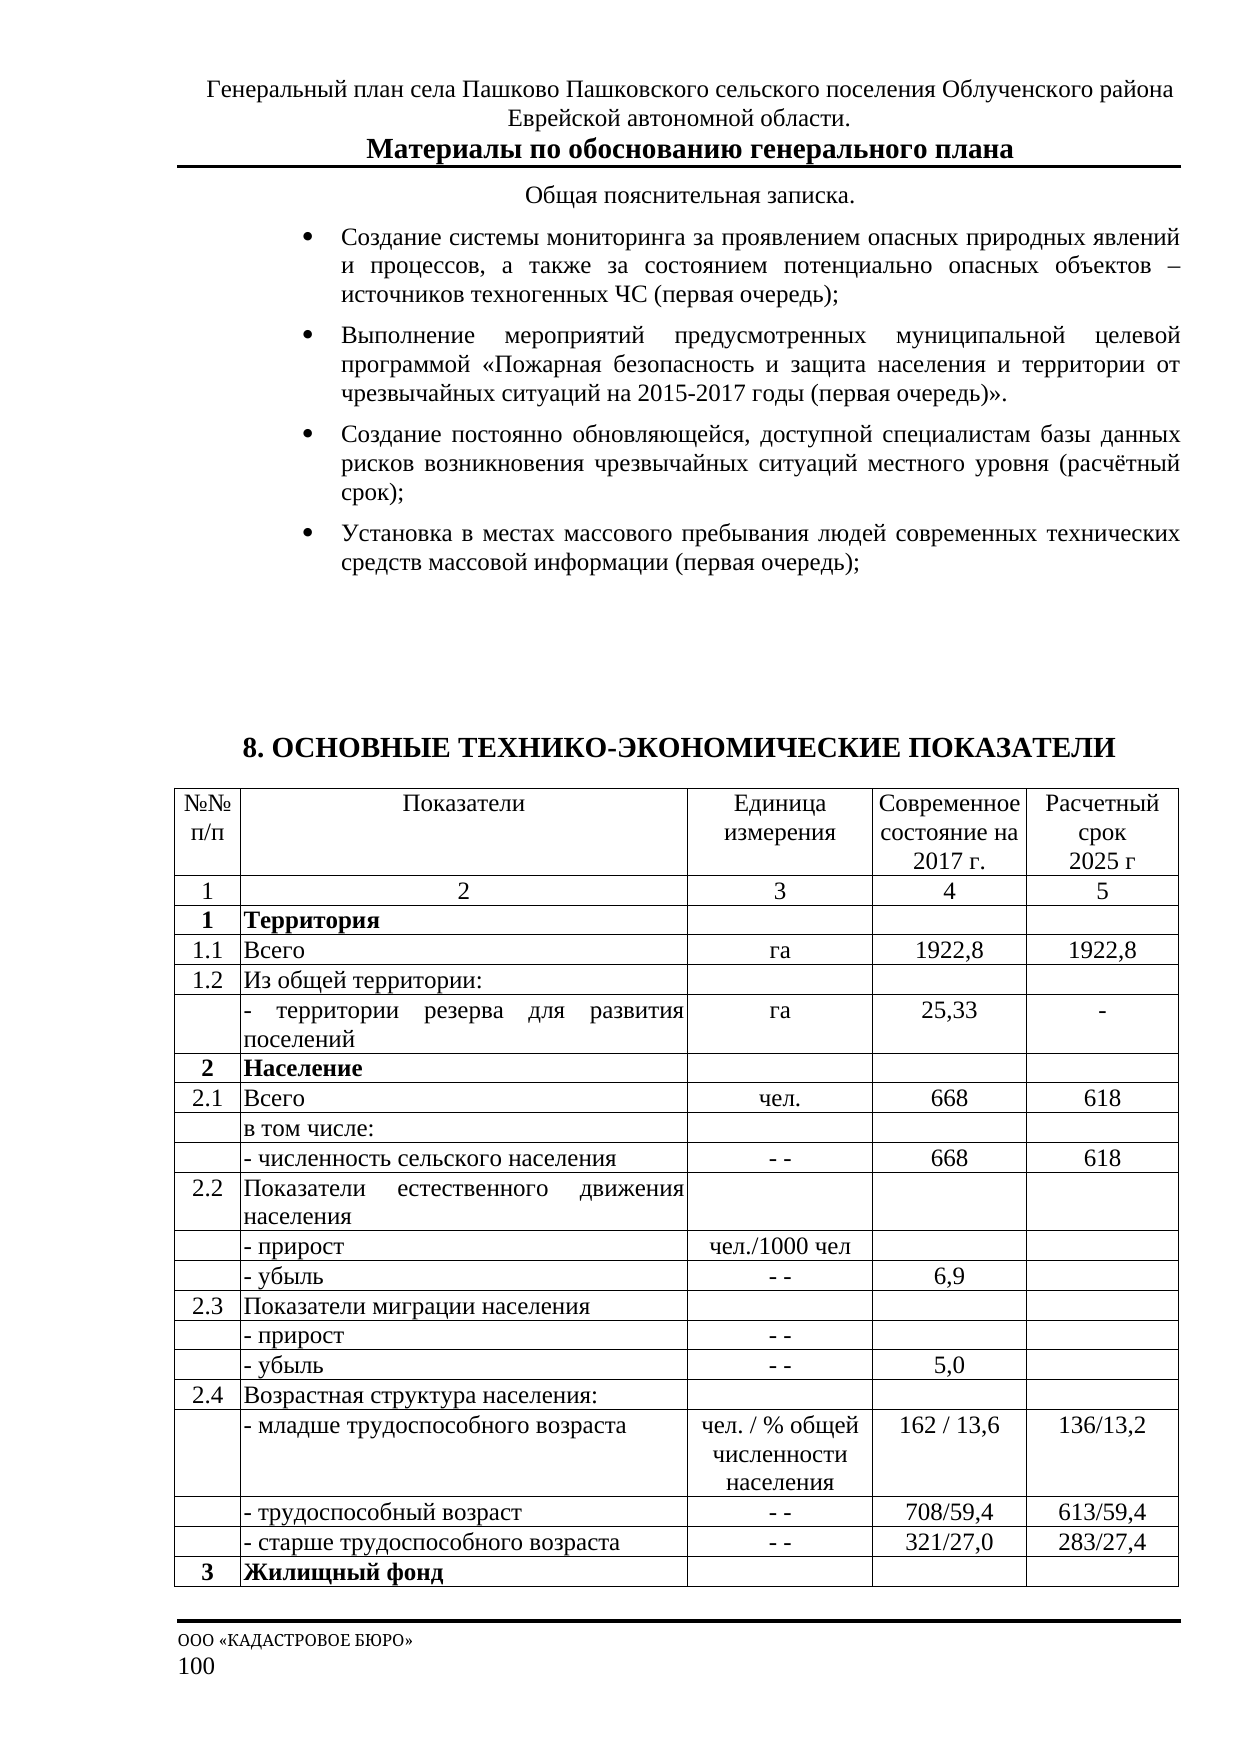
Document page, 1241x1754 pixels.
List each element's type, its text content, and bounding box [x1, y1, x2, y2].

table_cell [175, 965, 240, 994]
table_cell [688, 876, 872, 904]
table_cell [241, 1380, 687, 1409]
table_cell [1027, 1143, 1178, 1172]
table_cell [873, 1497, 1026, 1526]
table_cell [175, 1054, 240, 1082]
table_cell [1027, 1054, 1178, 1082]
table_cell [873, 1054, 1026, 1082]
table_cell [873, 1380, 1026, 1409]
list Выполнение мероприятий предусмотренных муниципальной целевой программой «Пожарная безопасность и защита населения и территории от чрезвычайных ситуаций на 2015-2017 годы (первая очередь)». [303, 321, 1181, 407]
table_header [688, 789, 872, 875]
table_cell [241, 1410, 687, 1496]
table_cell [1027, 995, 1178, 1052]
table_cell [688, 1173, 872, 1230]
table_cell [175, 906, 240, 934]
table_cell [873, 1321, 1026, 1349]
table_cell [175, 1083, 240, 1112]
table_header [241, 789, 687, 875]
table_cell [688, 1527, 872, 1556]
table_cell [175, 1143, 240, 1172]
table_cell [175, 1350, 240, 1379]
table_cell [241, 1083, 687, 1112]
list Создание системы мониторинга за проявлением опасных природных явлений и процессов, а также за состоянием потенциально опасных объектов – источников техногенных ЧС (первая очередь); [303, 222, 1181, 308]
text 8. Основные технико-экономические показатели [177, 730, 1181, 763]
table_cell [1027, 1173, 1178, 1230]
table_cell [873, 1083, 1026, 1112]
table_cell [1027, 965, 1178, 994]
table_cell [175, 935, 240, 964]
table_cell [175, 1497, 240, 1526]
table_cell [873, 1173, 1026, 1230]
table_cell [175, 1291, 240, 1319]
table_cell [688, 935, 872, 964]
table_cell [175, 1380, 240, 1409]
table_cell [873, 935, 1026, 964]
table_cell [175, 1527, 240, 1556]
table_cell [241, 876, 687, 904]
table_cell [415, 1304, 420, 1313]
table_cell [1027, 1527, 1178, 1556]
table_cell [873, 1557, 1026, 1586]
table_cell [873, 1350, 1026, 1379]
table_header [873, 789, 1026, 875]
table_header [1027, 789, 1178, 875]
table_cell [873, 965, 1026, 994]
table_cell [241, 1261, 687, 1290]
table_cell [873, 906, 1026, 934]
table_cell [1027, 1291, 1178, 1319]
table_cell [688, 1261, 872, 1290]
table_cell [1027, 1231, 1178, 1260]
list Установка в местах массового пребывания людей современных технических средств массовой информации (первая очередь); [303, 518, 1181, 576]
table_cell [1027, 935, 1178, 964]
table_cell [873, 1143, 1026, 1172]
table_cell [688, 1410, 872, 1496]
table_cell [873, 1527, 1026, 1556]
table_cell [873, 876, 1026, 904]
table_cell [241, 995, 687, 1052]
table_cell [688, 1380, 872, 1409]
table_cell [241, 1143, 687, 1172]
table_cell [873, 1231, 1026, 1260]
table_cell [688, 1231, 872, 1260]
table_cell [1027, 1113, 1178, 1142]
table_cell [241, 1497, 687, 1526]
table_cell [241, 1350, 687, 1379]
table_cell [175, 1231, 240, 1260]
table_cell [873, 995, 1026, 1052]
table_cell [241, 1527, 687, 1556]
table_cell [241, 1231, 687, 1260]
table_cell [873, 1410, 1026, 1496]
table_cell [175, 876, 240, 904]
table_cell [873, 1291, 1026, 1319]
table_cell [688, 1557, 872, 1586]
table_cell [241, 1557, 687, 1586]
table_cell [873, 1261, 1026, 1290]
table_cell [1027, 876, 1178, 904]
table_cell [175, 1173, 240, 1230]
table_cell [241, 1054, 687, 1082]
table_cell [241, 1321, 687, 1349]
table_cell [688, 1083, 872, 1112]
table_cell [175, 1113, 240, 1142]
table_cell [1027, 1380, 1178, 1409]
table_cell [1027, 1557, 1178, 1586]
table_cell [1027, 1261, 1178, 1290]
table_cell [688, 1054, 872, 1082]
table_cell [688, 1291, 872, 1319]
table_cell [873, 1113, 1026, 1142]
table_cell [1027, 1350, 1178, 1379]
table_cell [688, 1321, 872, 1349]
list Создание постоянно обновляющейся, доступной специалистам базы данных рисков возникновения чрезвычайных ситуаций местного уровня (расчётный срок); [303, 419, 1181, 506]
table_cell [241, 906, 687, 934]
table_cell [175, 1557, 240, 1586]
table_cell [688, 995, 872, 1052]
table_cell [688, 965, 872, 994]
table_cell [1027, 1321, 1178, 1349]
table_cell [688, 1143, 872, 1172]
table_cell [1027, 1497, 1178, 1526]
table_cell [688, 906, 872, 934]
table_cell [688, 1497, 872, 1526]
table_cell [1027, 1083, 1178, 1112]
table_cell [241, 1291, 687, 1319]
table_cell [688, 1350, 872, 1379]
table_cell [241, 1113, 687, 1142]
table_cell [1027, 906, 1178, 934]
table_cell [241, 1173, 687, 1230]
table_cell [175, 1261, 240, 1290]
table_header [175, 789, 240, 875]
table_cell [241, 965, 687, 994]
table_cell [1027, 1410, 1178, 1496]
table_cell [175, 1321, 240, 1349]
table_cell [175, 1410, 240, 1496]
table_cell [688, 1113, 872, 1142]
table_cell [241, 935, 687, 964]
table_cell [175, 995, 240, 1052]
